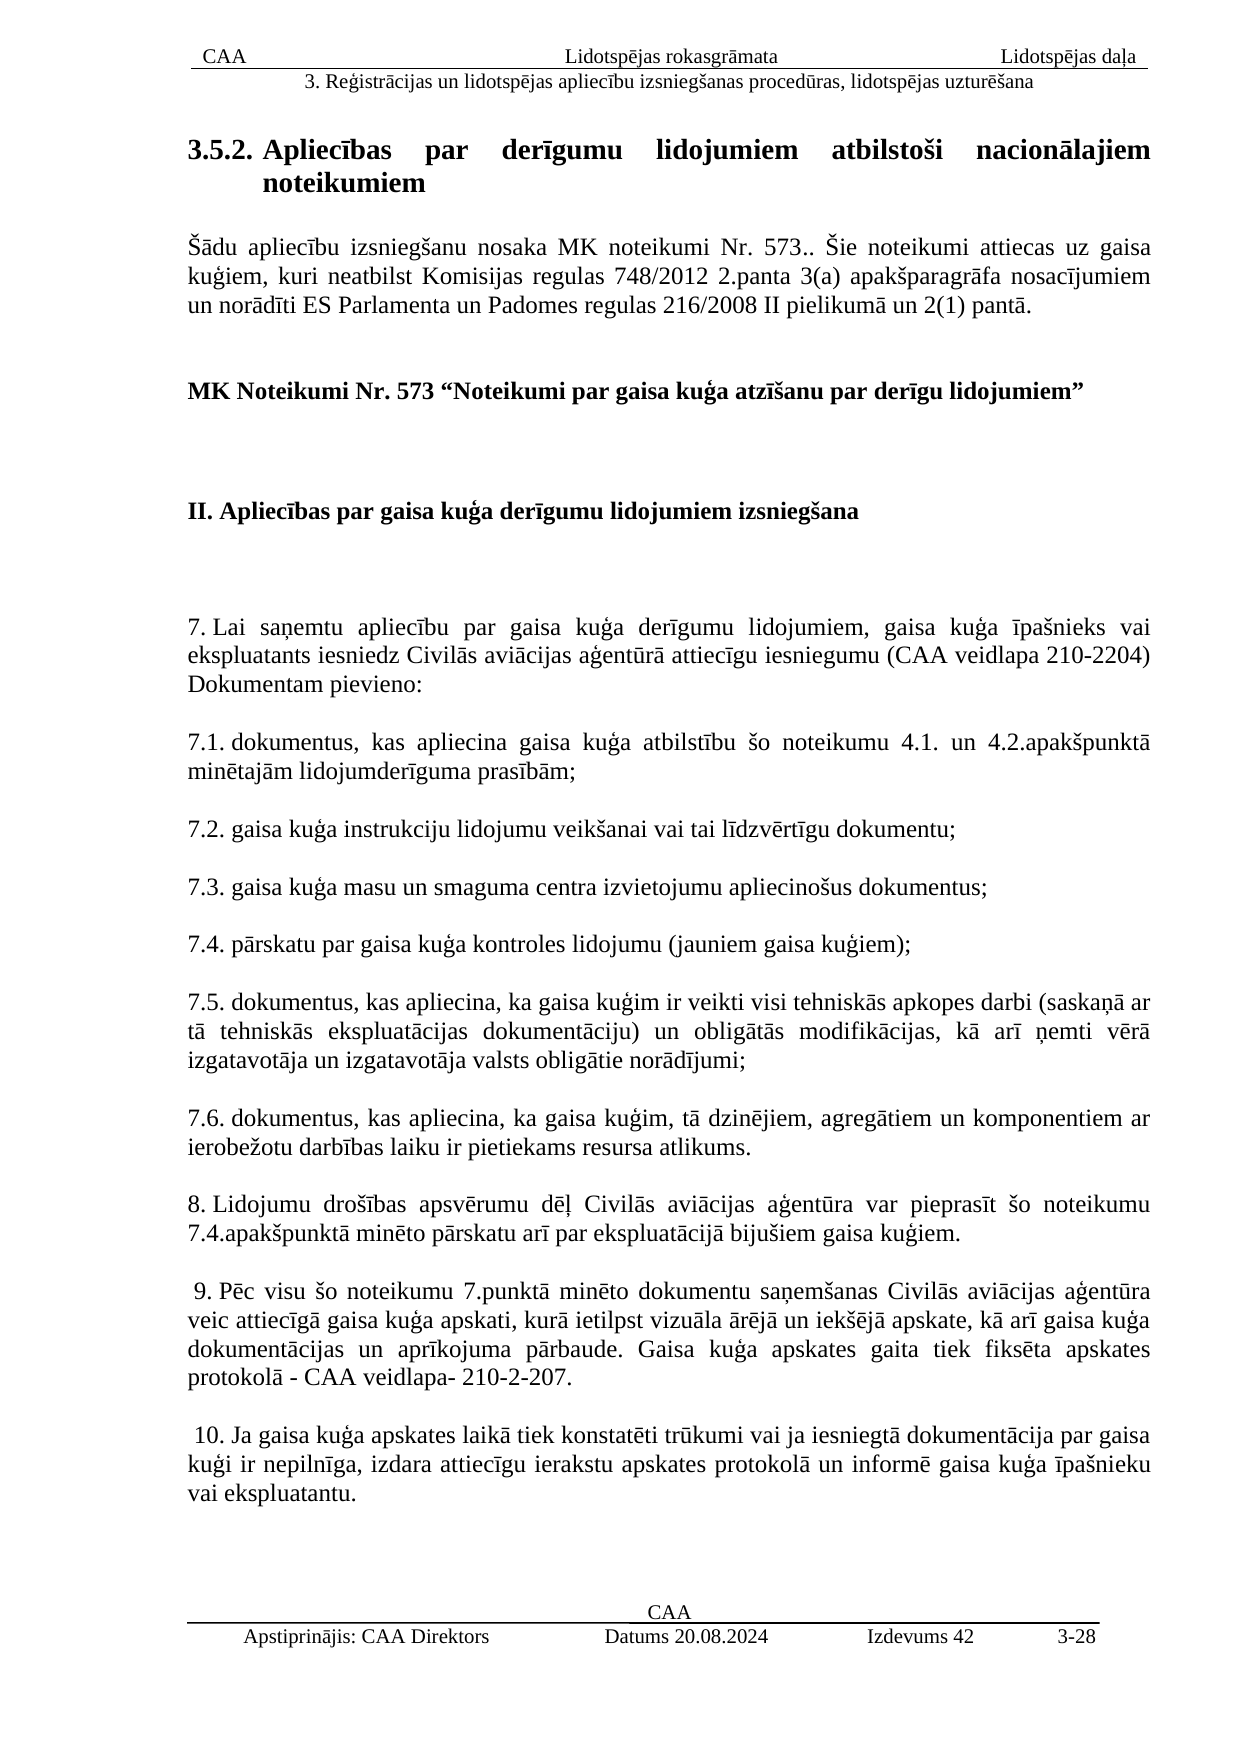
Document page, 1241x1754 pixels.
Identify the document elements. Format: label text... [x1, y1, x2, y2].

text 7.5. dokumentus, kas apliecina, ka gaisa kuģim ir veikti visi tehniskās apkopes darbi (saskaņā ar tā tehniskās ekspluatācijas dokumentāciju) un obligātās modifikācijas, kā arī ņemti vērā izgatavotāja un izgatavotāja valsts obligātie norādījumi; [187, 987, 1152, 1074]
text Šādu apliecību izsniegšanu nosaka MK noteikumi Nr. 573.. Šie noteikumi attiecas uz gaisa kuģiem, kuri neatbilst Komisijas regulas 748/2012 2.panta 3(a) apakšparagrāfa nosacījumiem un norādīti ES Parlamenta un Padomes regulas 216/2008 II pielikumā un 2(1) pantā. [187, 232, 1152, 319]
text 7.2. gaisa kuģa instrukciju lidojumu veikšanai vai tai līdzvērtīgu dokumentu; [187, 814, 1152, 842]
text 7.6. dokumentus, kas apliecina, ka gaisa kuģim, tā dzinējiem, agregātiem un komponentiem ar ierobežotu darbības laiku ir pietiekams resursa atlikums. [187, 1103, 1152, 1160]
text MK Noteikumi Nr. 573 “Noteikumi par gaisa kuģa atzīšanu par derīgu lidojumiem” [187, 376, 1152, 405]
text 7. Lai saņemtu apliecību par gaisa kuģa derīgumu lidojumiem, gaisa kuģa īpašnieks vai ekspluatants iesniedz Civilās aviācijas aģentūrā attiecīgu iesniegumu (CAA veidlapa 210-2204) Dokumentam pievieno: [187, 612, 1152, 698]
text II. Apliecības par gaisa kuģa derīgumu lidojumiem izsniegšana [187, 496, 1152, 524]
text 8. Lidojumu drošības apsvērumu dēļ Civilās aviācijas aģentūra var pieprasīt šo noteikumu 7.4.apakšpunktā minēto pārskatu arī par ekspluatācijā bijušiem gaisa kuģiem. [187, 1189, 1152, 1247]
text 9. Pēc visu šo noteikumu 7.punktā minēto dokumentu saņemšanas Civilās aviācijas aģentūra veic attiecīgā gaisa kuģa apskati, kurā ietilpst vizuāla ārējā un iekšējā apskate, kā arī gaisa kuģa dokumentācijas un aprīkojuma pārbaude. Gaisa kuģa apskates gaita tiek fiksēta apskates protokolā - CAA veidlapa- 210-2-207. [187, 1276, 1152, 1391]
text 10. Ja gaisa kuģa apskates laikā tiek konstatēti trūkumi vai ja iesniegtā dokumentācija par gaisa kuģi ir nepilnīga, izdara attiecīgu ierakstu apskates protokolā un informē gaisa kuģa īpašnieku vai ekspluatantu. [187, 1420, 1152, 1507]
list Apliecības par derīgumu lidojumiem atbilstoši nacionālajiem noteikumiem [187, 132, 1152, 199]
text 7.1. dokumentus, kas apliecina gaisa kuģa atbilstību šo noteikumu 4.1. un 4.2.apakšpunktā minētajām lidojumderīguma prasībām; [187, 727, 1152, 784]
text 7.3. gaisa kuģa masu un smaguma centra izvietojumu apliecinošus dokumentus; [187, 872, 1152, 900]
text 7.4. pārskatu par gaisa kuģa kontroles lidojumu (jauniem gaisa kuģiem); [187, 929, 1152, 958]
